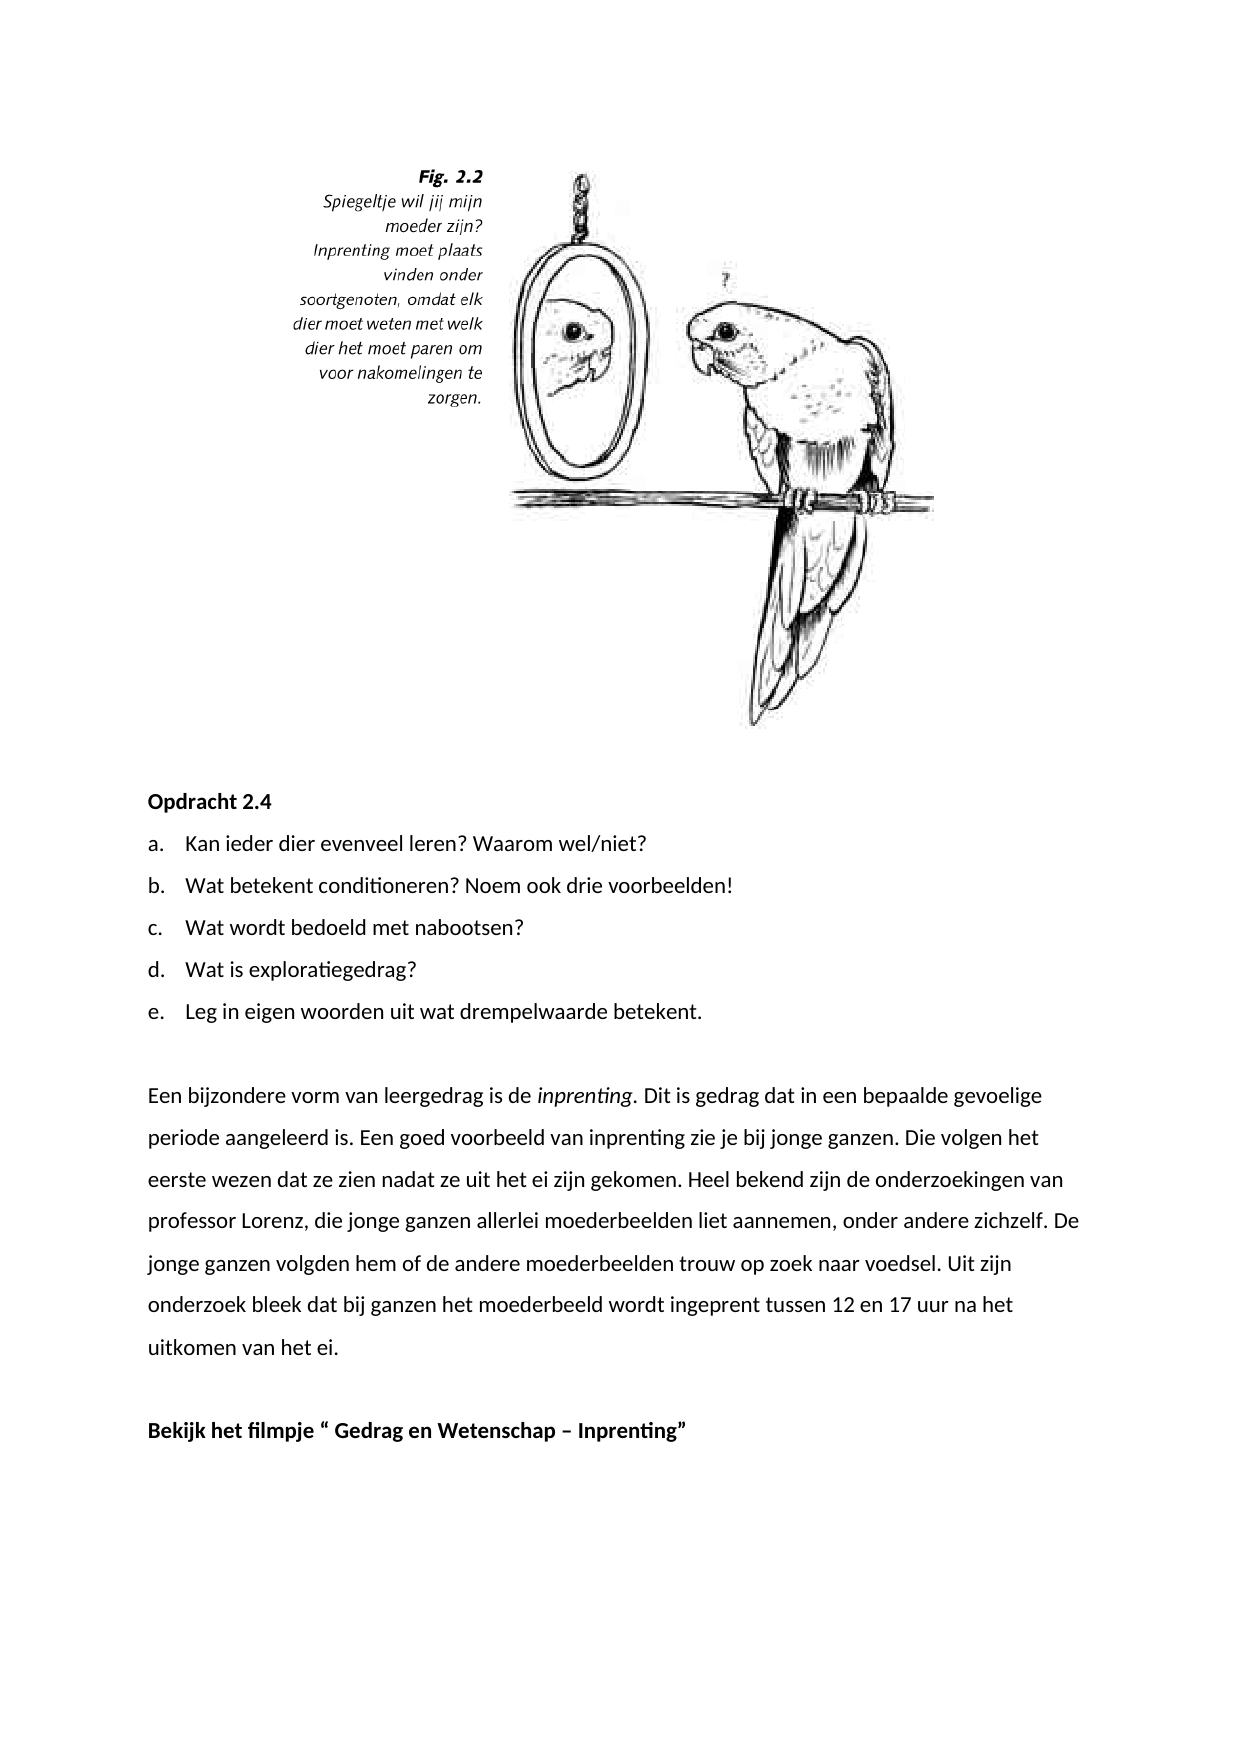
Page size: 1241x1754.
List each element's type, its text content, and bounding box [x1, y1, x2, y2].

list Kan ieder dier evenveel leren? Waarom wel/niet? [148, 829, 1093, 857]
text Een bijzondere vorm van leergedrag is de inprenting. Dit is gedrag dat in een bepaalde gevoelige periode aangeleerd is. Een goed voorbeeld van inprenting zie je bij jonge ganzen. Die volgen het eerste wezen dat ze zien nadat ze uit het ei zijn gekomen. Heel bekend zijn de onderzoekingen van professor Lorenz, die jonge ganzen allerlei moederbeelden liet aannemen, onder andere zichzelf. De jonge ganzen volgden hem of de andere moederbeelden trouw op zoek naar voedsel. Uit zijn onderzoek bleek dat bij ganzen het moederbeeld wordt ingeprent tussen 12 en 17 uur na het uitkomen van het ei. [148, 1081, 1093, 1361]
picture [272, 147, 968, 731]
text Opdracht 2.4 [148, 787, 1093, 815]
list Wat is exploratiegedrag? [148, 955, 1093, 983]
text Bekijk het filmpje “ Gedrag en Wetenschap – Inprenting” [148, 1417, 1093, 1444]
list Wat wordt bedoeld met nabootsen? [148, 913, 1093, 941]
list Wat betekent conditioneren? Noem ook drie voorbeelden! [148, 871, 1093, 899]
list Leg in eigen woorden uit wat drempelwaarde betekent. [148, 997, 1093, 1025]
